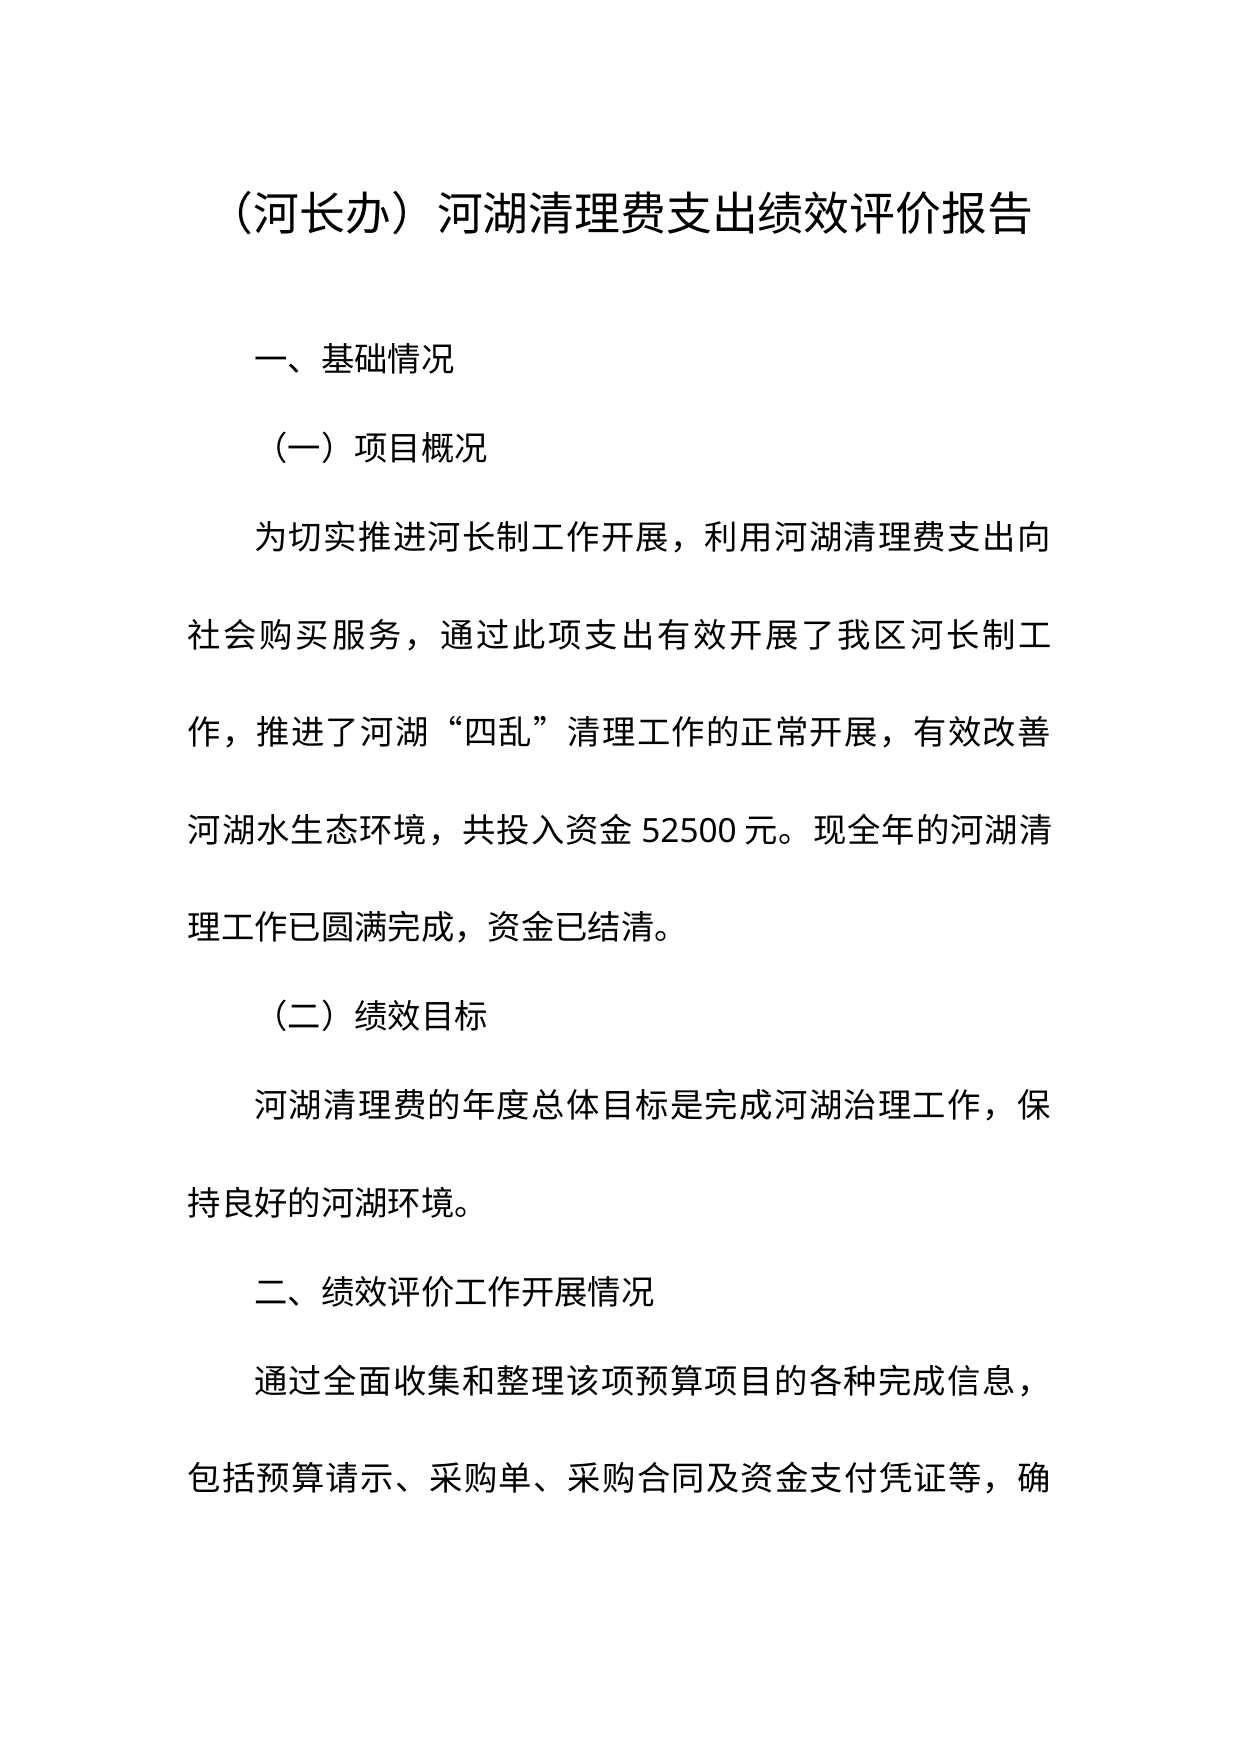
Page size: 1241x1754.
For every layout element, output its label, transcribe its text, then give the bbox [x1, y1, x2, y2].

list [187, 1346, 1053, 1509]
list 项目概况 [187, 413, 1053, 478]
list 为切实推进河长制工作开展，利用河湖清理费支出向社会购买服务，通过此项支出有效开展了我区河长制工作，推进了河湖“四乱”清理工作的正常开展，有效改善河湖水生态环境，共投入资金52500元。现全年的河湖清理工作已圆满完成，资金已结清。 [187, 503, 1053, 958]
list 绩效目标 [187, 982, 1053, 1047]
list 基础情况 [187, 324, 1053, 389]
list 河湖清理费的年度总体目标是完成河湖治理工作，保持良好的河湖环境。 [187, 1071, 1053, 1233]
text （河长办）河湖清理费支出绩效评价报告 [187, 162, 1053, 259]
list 绩效评价工作开展情况 [187, 1257, 1053, 1322]
